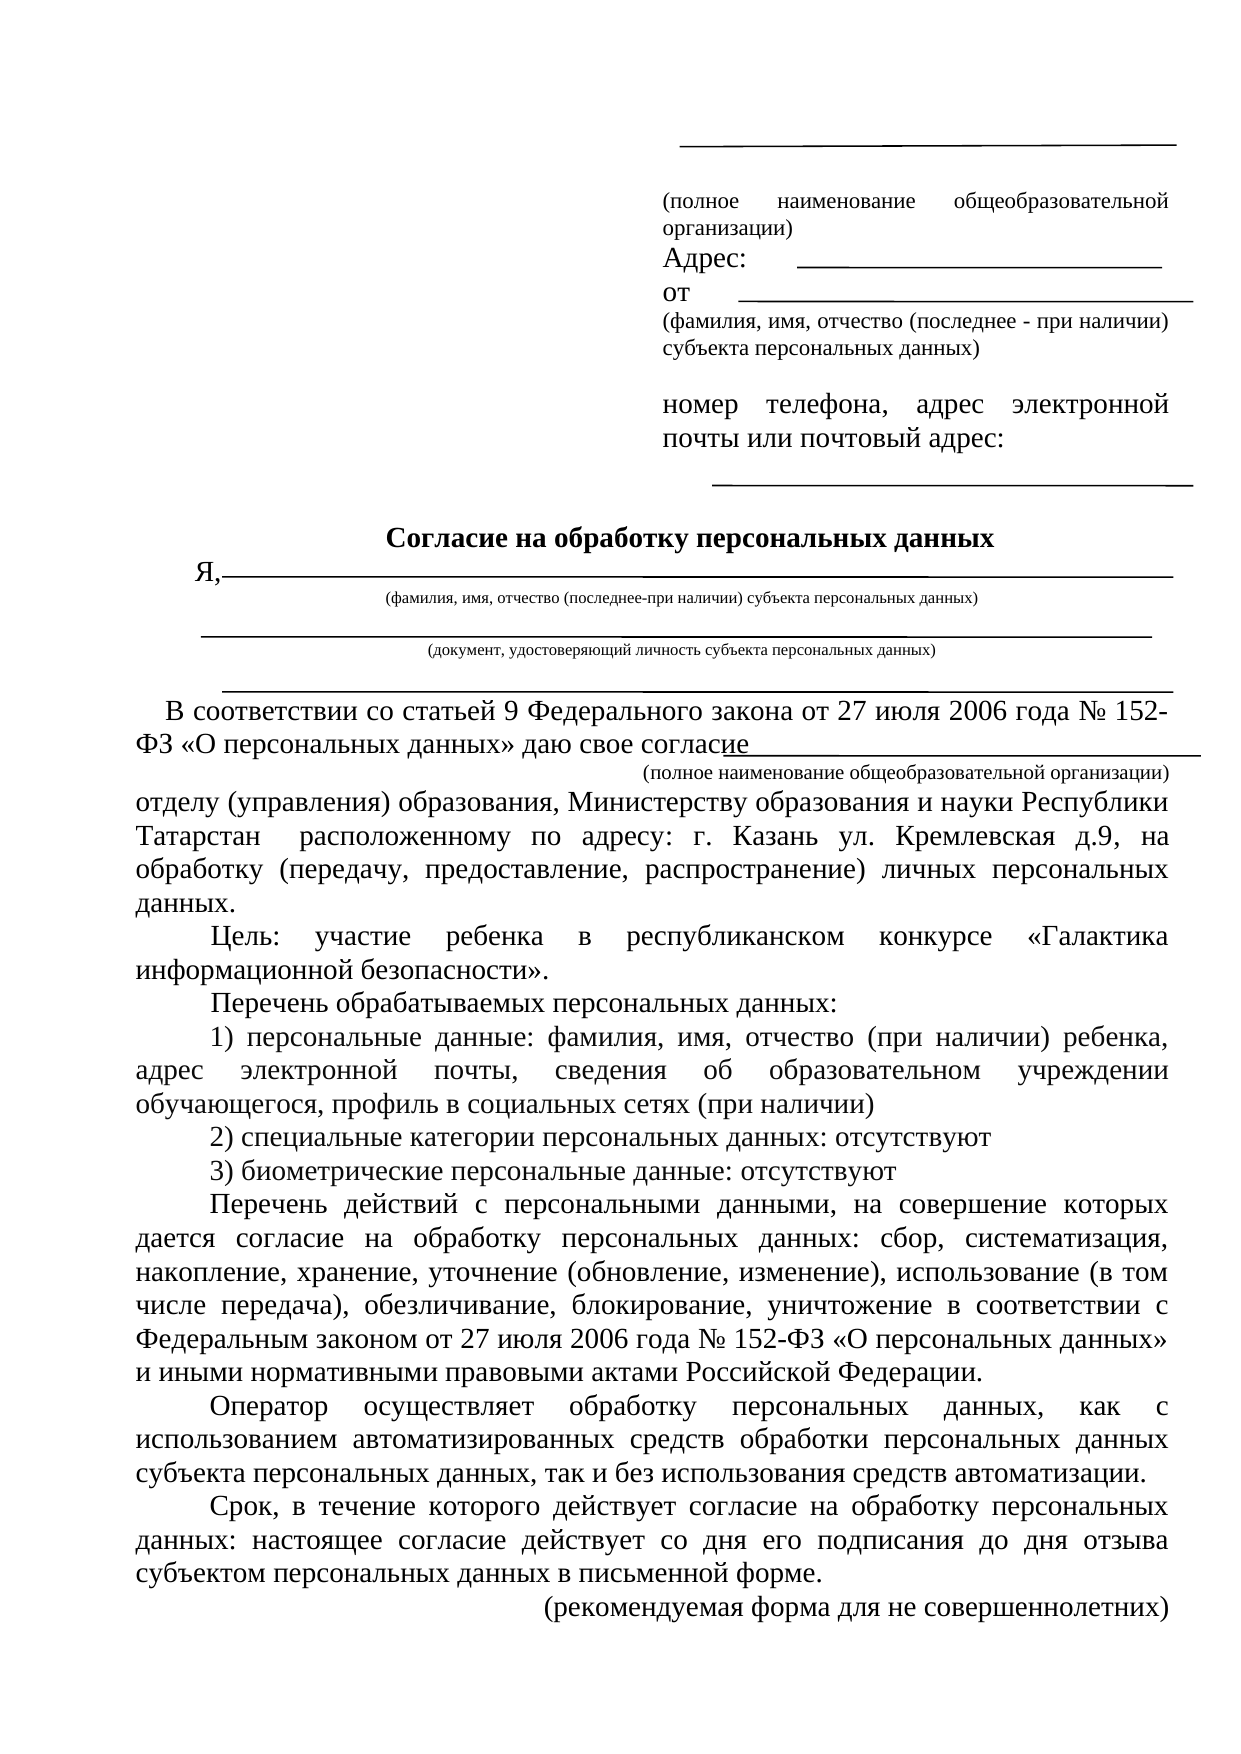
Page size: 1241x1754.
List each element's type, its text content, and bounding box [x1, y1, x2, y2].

text 2) специальные категории персональных данных: отсутствуют [135, 1119, 1169, 1153]
text Цель: участие ребенка в республиканском конкурсе «Галактика информационной безопасности». [135, 918, 1169, 985]
text Адрес: [662, 240, 1169, 274]
text (полное наименование общеобразовательной организации) отделу (управления) образования, Министерству образования и науки Республики Татарстан расположенному по адресу: г. Казань ул. Кремлевская д.9, на обработку (передачу, предоставление, распространение) личных персональных данных. [135, 760, 1169, 918]
text номер телефона, адрес электронной почты или почтовый адрес: [662, 386, 1169, 453]
text Я, [135, 554, 1169, 587]
text Согласие на обработку персональных данных [135, 520, 1169, 554]
text от [662, 274, 1169, 307]
text (полное наименование общеобразовательной организации) [662, 187, 1169, 240]
text В соответствии со статьей 9 Федерального закона от 27 июля 2006 года № 152-ФЗ «О персональных данных» даю свое согласие [135, 693, 1169, 760]
text Оператор осуществляет обработку персональных данных, как с использованием автоматизированных средств обработки персональных данных субъекта персональных данных, так и без использования средств автоматизации. [135, 1388, 1169, 1488]
text (фамилия, имя, отчество (последнее-при наличии) субъекта персональных данных) [135, 587, 1169, 607]
text Перечень действий с персональными данными, на совершение которых дается согласие на обработку персональных данных: сбор, систематизация, накопление, хранение, уточнение (обновление, изменение), использование (в том числе передача), обезличивание, блокирование, уничтожение в соответствии с Федеральным законом от 27 июля 2006 года № 152-ФЗ «О персональных данных» и иными нормативными правовыми актами Российской Федерации. [135, 1187, 1169, 1388]
text 3) биометрические персональные данные: отсутствуют [135, 1153, 1169, 1187]
text (фамилия, имя, отчество (последнее - при наличии) субъекта персональных данных) [662, 307, 1169, 360]
text (документ, удостоверяющий личность субъекта персональных данных) [135, 640, 1169, 659]
text (рекомендуемая форма для не совершеннолетних) [135, 1589, 1169, 1623]
text Перечень обрабатываемых персональных данных: [135, 985, 1169, 1019]
text 1) персональные данные: фамилия, имя, отчество (при наличии) ребенка, адрес электронной почты, сведения об образовательном учреждении обучающегося, профиль в социальных сетях (при наличии) [135, 1019, 1169, 1119]
text Срок, в течение которого действует согласие на обработку персональных данных: настоящее согласие действует со дня его подписания до дня отзыва субъектом персональных данных в письменной форме. [135, 1488, 1169, 1589]
